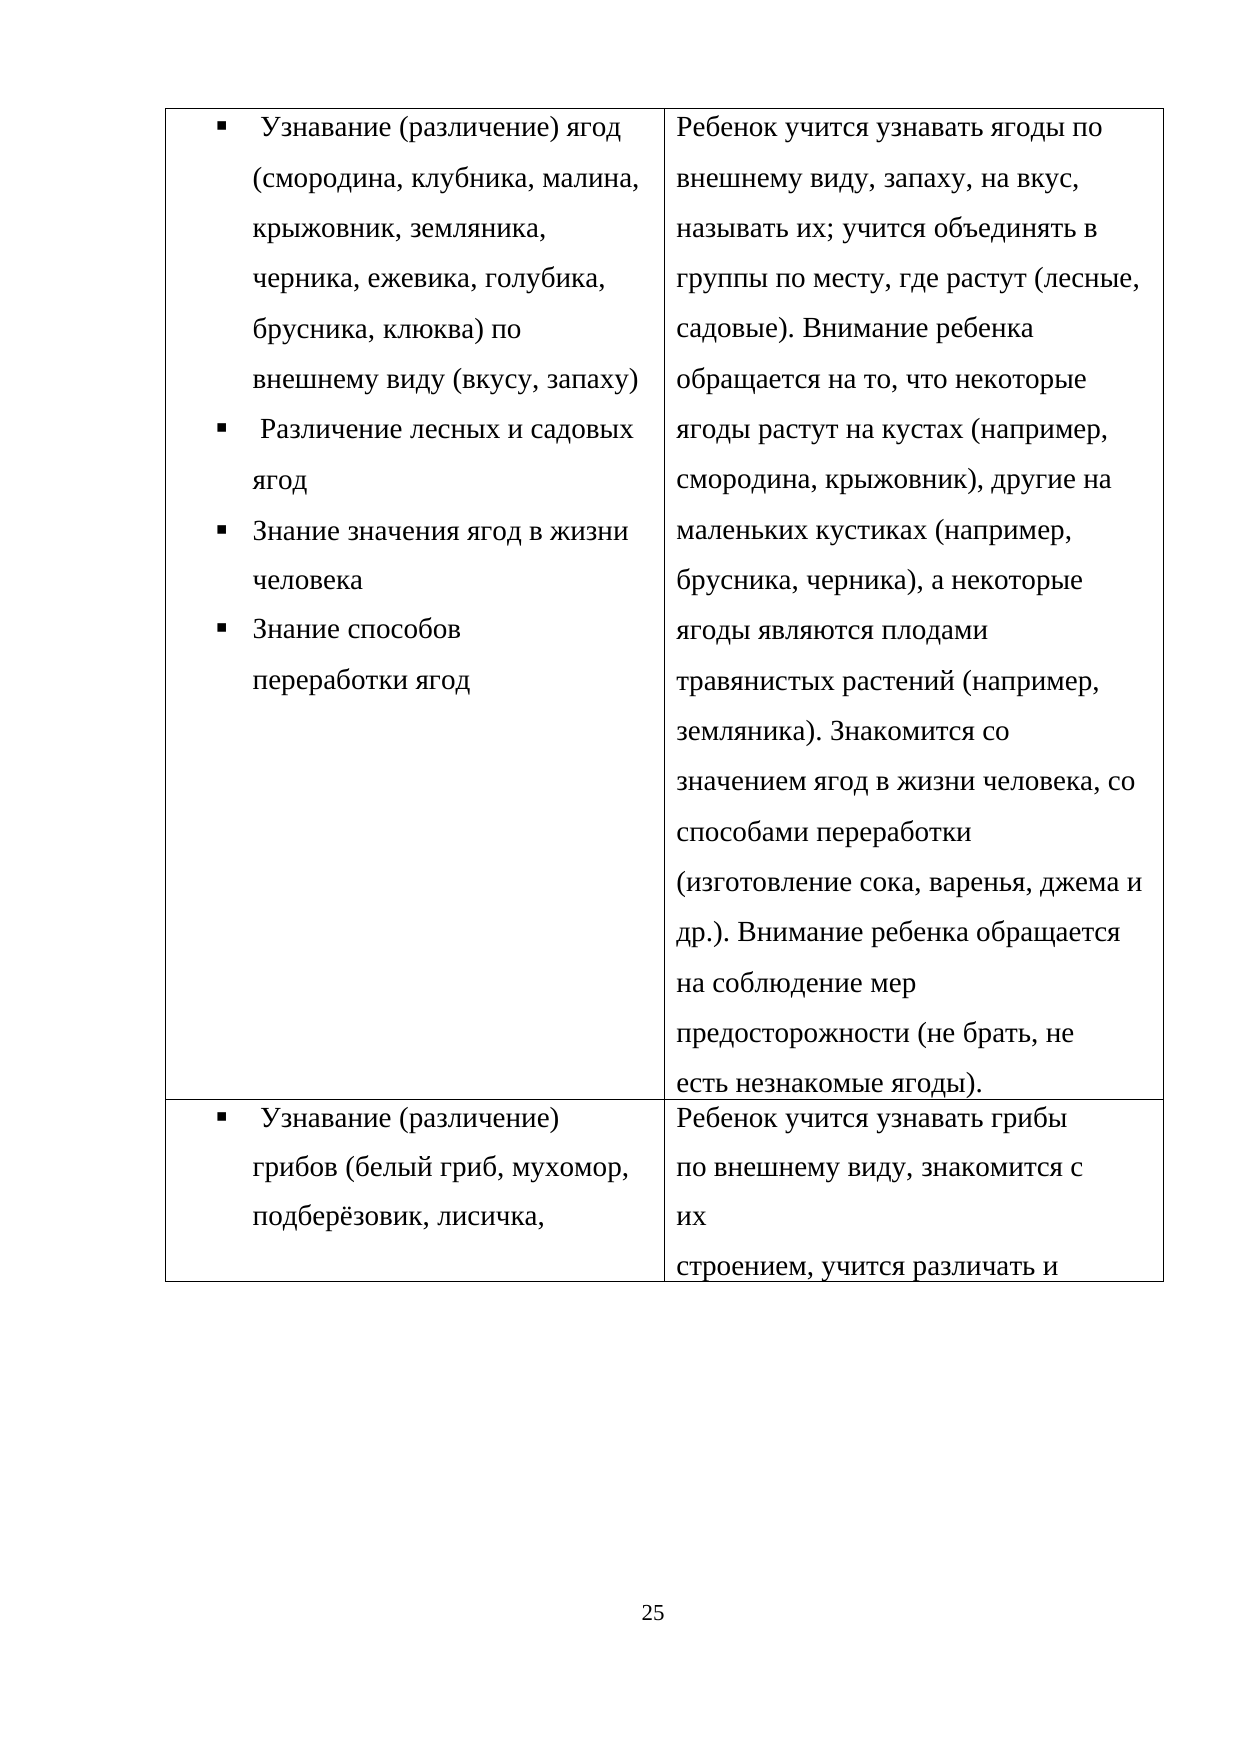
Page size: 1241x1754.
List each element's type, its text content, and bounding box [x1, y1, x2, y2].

table_cell Ребенок учится узнавать ягоды по внешнему виду, запаху, на вкус, называть их; учится объединять в группы по месту, где растут (лесные, садовые). Внимание ребенка обращается на то, что некоторые ягоды растут на кустах (например, смородина, крыжовник), другие на маленьких кустиках (например, брусника, черника), а некоторые ягоды являются плодами травянистых растений (например, земляника). Знакомится со значением ягод в жизни человека, со способами переработки (изготовление сока, варенья, джема и др.). Внимание ребенка обращается на соблюдение мер предосторожности (не брать, не есть незнакомые ягоды). [665, 109, 1163, 1099]
table_cell Узнавание (различение) грибов (белый гриб, мухомор, подберёзовик, лисичка, [166, 1100, 664, 1281]
table_cell Ребенок учится узнавать грибы по внешнему виду, знакомится с их строением, учится различать и [665, 1100, 1163, 1281]
table_cell Узнавание (различение) ягод (смородина, клубника, малина, крыжовник, земляника, черника, ежевика, голубика, брусника, клюква) по внешнему виду (вкусу, запаху) Различение лесных и садовых ягод Знание значения ягод в жизни человека Знание способов переработки ягод [166, 109, 664, 1099]
